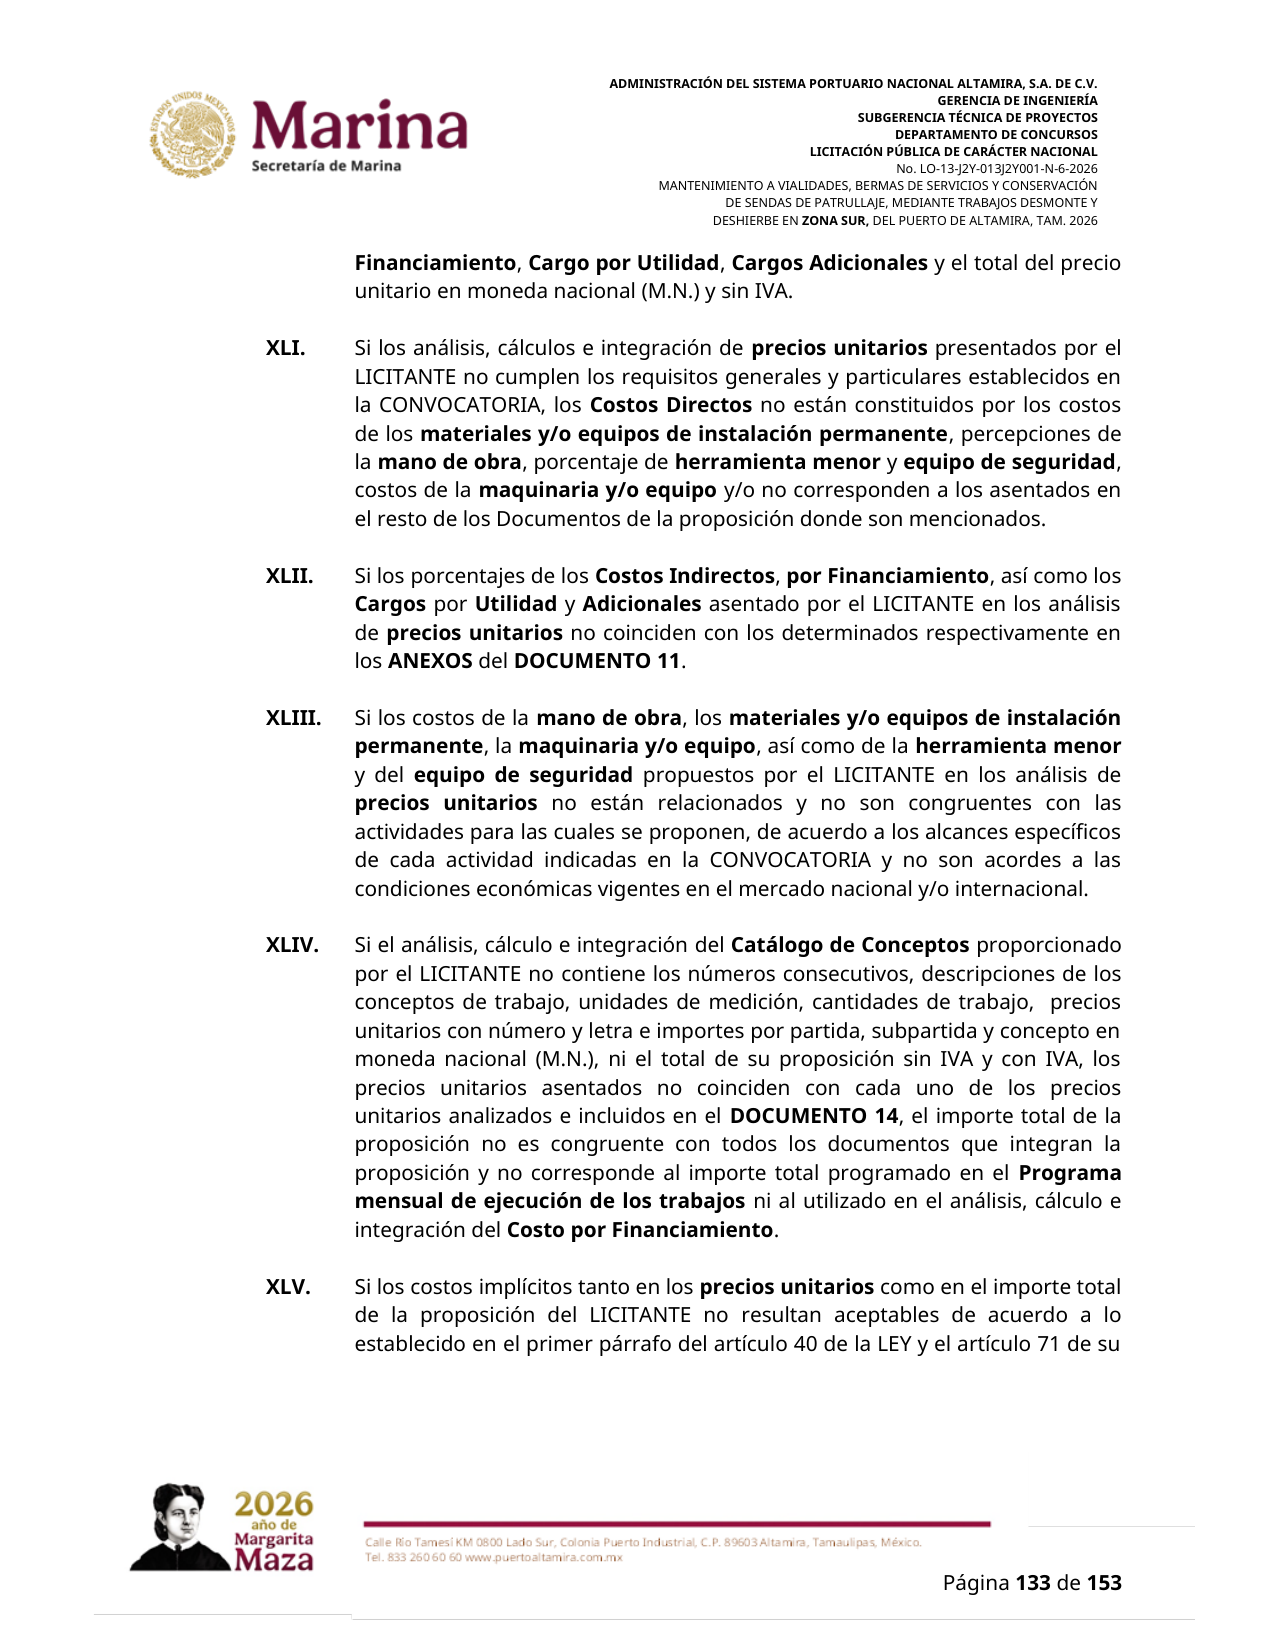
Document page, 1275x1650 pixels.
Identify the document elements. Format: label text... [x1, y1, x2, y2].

list Si el análisis, cálculo e integración del Catálogo de Conceptos proporcionado por el LICITANTE no contiene los números consecutivos, descripciones de los conceptos de trabajo, unidades de medición, cantidades de trabajo, precios unitarios con número y letra e importes por partida, subpartida y concepto en moneda nacional (M.N.), ni el total de su proposición sin IVA y con IVA, los precios unitarios asentados no coinciden con cada uno de los precios unitarios analizados e incluidos en el DOCUMENTO 14, el importe total de la proposición no es congruente con todos los documentos que integran la proposición y no corresponde al importe total programado en el Programa mensual de ejecución de los trabajos ni al utilizado en el análisis, cálculo e integración del Costo por Financiamiento. [266, 931, 1122, 1243]
list Si los porcentajes de los Costos Indirectos, por Financiamiento, así como los Cargos por Utilidad y Adicionales asentado por el LICITANTE en los análisis de precios unitarios no coinciden con los determinados respectivamente en los ANEXOS del DOCUMENTO 11. [266, 561, 1122, 674]
list Si los costos de la mano de obra, los materiales y/o equipos de instalación permanente, la maquinaria y/o equipo, así como de la herramienta menor y del equipo de seguridad propuestos por el LICITANTE en los análisis de precios unitarios no están relacionados y no son congruentes con las actividades para las cuales se proponen, de acuerdo a los alcances específicos de cada actividad indicadas en la CONVOCATORIA y no son acordes a las condiciones económicas vigentes en el mercado nacional y/o internacional. [266, 703, 1122, 902]
list Si los análisis, cálculos e integración de precios unitarios presentados por el LICITANTE no cumplen los requisitos generales y particulares establecidos en la CONVOCATORIA, los Costos Directos no están constituidos por los costos de los materiales y/o equipos de instalación permanente, percepciones de la mano de obra, porcentaje de herramienta menor y equipo de seguridad, costos de la maquinaria y/o equipo y/o no corresponden a los asentados en el resto de los Documentos de la proposición donde son mencionados. [266, 333, 1122, 532]
picture [102, 56, 515, 208]
picture [93, 1452, 1195, 1621]
